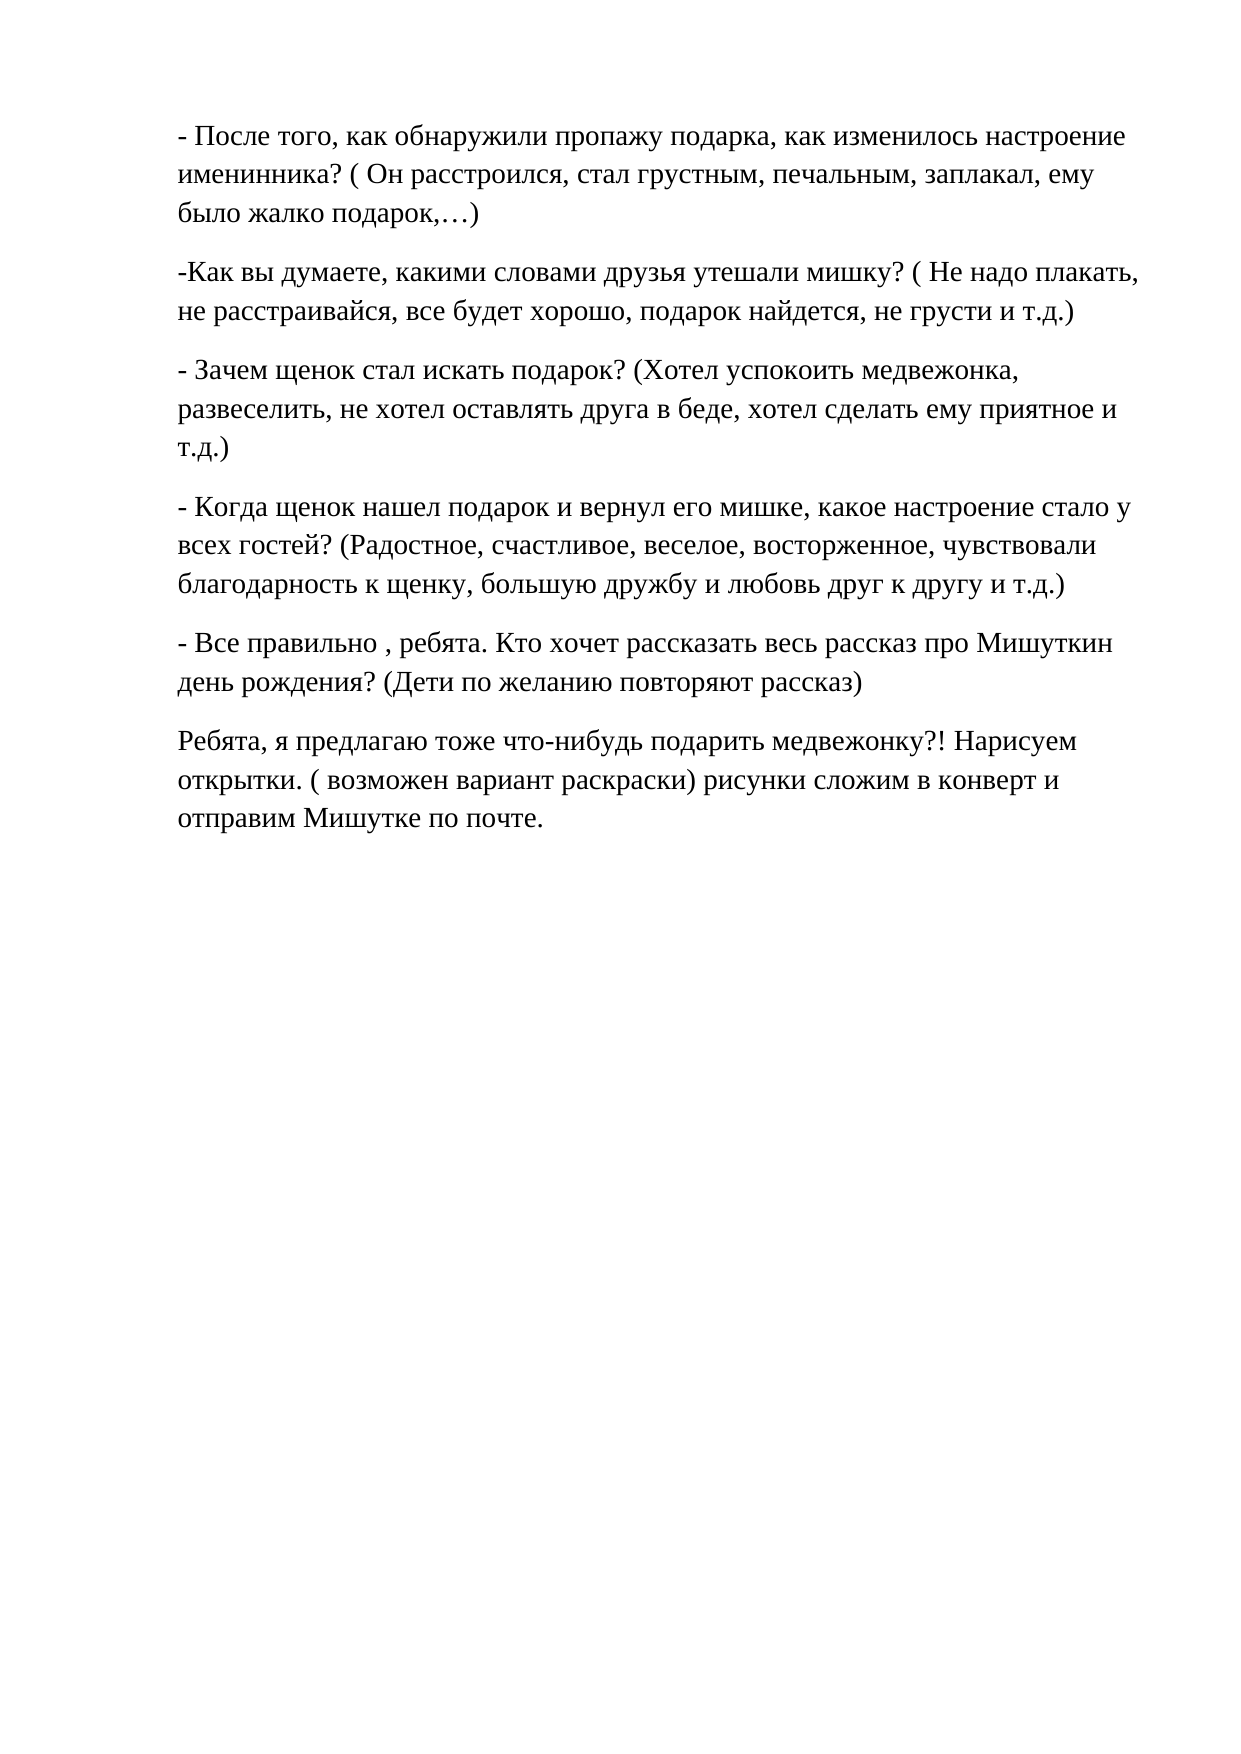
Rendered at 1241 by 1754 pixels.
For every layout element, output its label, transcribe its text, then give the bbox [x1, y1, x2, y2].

text - Когда щенок нашел подарок и вернул его мишке, какое настроение стало у всех гостей? (Радостное, счастливое, веселое, восторженное, чувствовали благодарность к щенку, большую дружбу и любовь друг к другу и т.д.) [177, 489, 1152, 599]
text - Зачем щенок стал искать подарок? (Хотел успокоить медвежонка, развеселить, не хотел оставлять друга в беде, хотел сделать ему приятное и т.д.) [177, 352, 1152, 463]
text Ребята, я предлагаю тоже что-нибудь подарить медвежонку?! Нарисуем открытки. ( возможен вариант раскраски) рисунки сложим в конверт и отправим Мишутке по почте. [177, 723, 1152, 834]
text - Все правильно , ребята. Кто хочет рассказать весь рассказ про Мишуткин день рождения? (Дети по желанию повторяют рассказ) [177, 625, 1152, 697]
text - После того, как обнаружили пропажу подарка, как изменилось настроение именинника? ( Он расстроился, стал грустным, печальным, заплакал, ему было жалко подарок,…) [177, 118, 1152, 229]
text -Как вы думаете, какими словами друзья утешали мишку? ( Не надо плакать, не расстраивайся, все будет хорошо, подарок найдется, не грусти и т.д.) [177, 254, 1152, 327]
